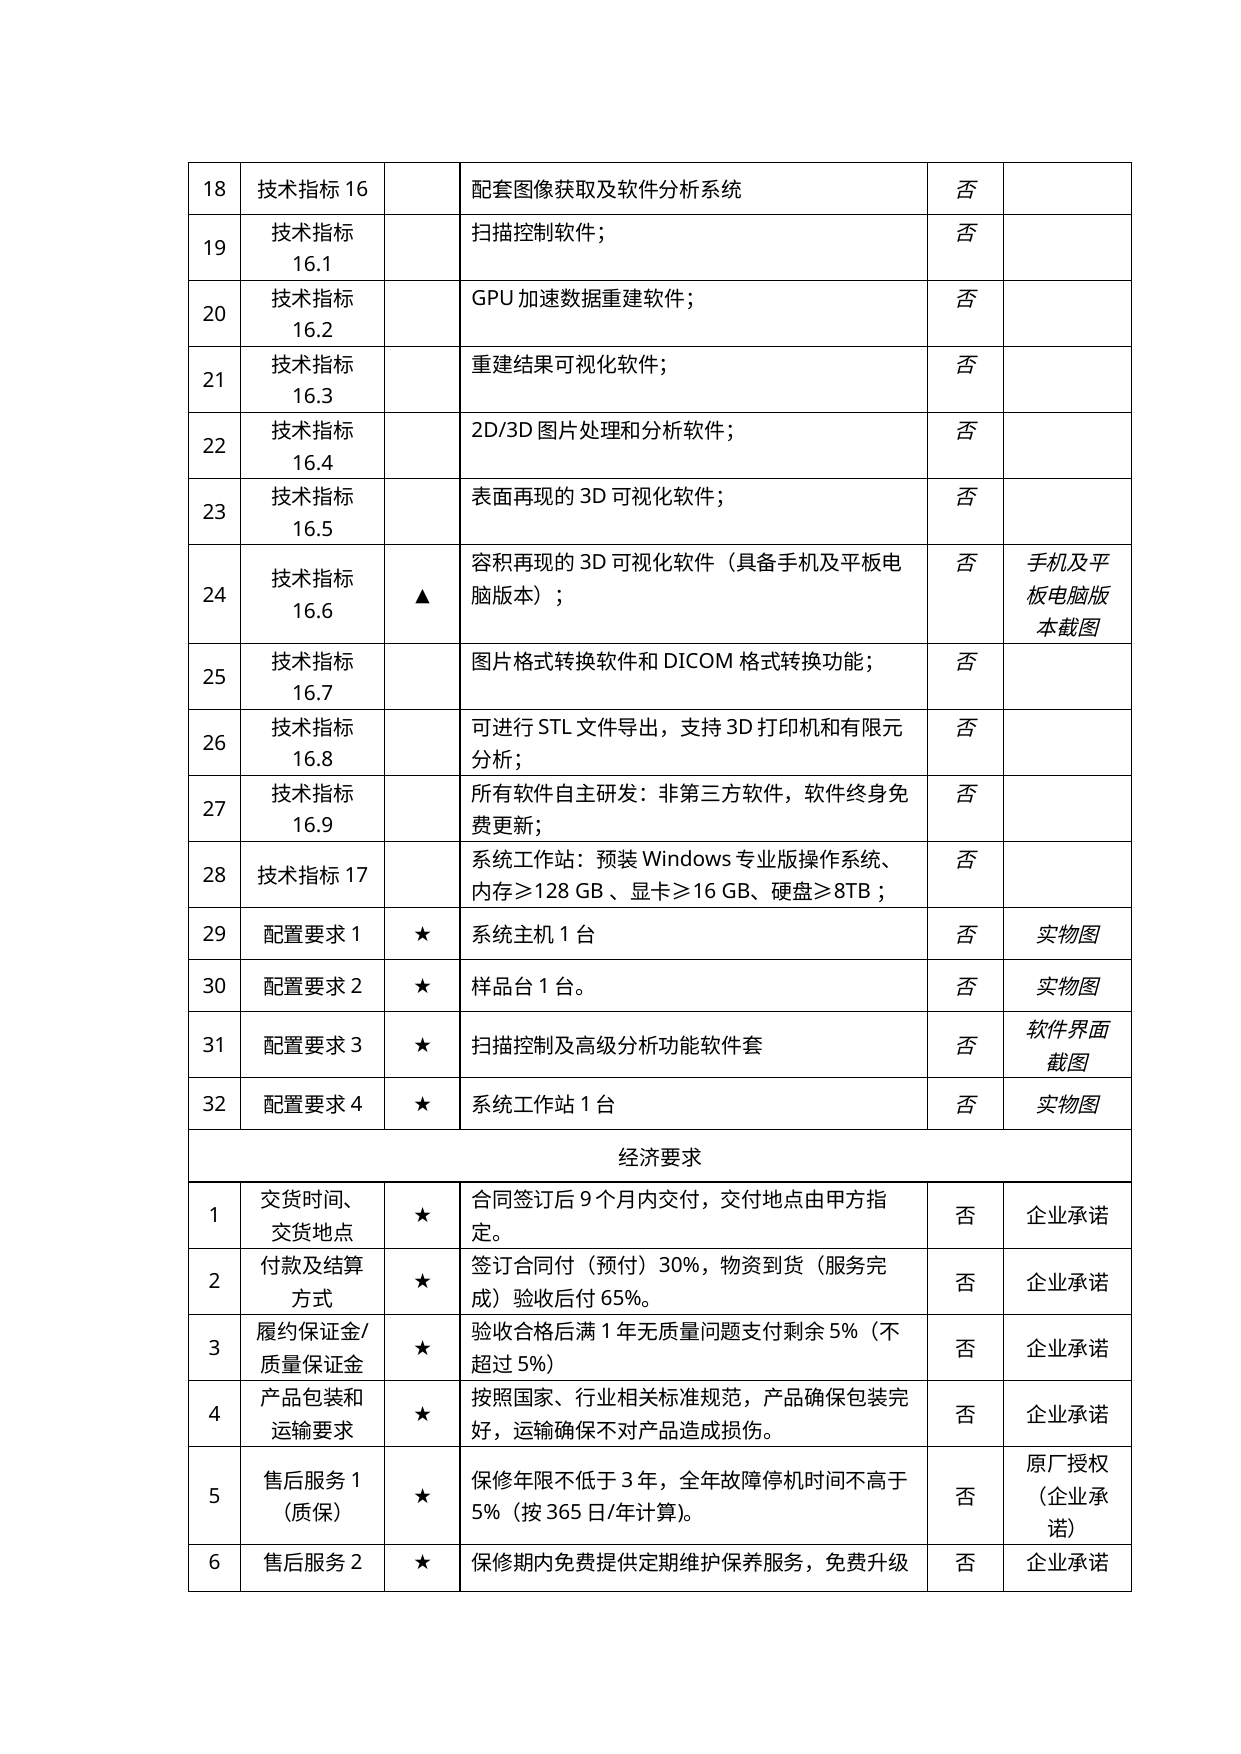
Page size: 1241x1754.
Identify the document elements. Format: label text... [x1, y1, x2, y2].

table_cell 否 [928, 842, 1003, 907]
table_cell 否 [928, 960, 1003, 1011]
table_cell [385, 776, 459, 841]
table_cell 技术指标16.6 [241, 545, 384, 643]
table_cell 否 [928, 710, 1003, 775]
table_cell ★ [385, 1183, 459, 1247]
table_cell 24 [189, 545, 240, 643]
table_cell GPU加速数据重建软件； [461, 281, 927, 346]
table_cell 保修年限不低于3年，全年故障停机时间不高于5%（按365日/年计算)。 [461, 1447, 927, 1544]
table_cell 23 [189, 479, 240, 544]
table_cell 否 [928, 1249, 1003, 1313]
table_cell 5 [189, 1447, 240, 1544]
table_cell 否 [928, 1381, 1003, 1446]
table_cell 样品台1台。 [461, 960, 927, 1011]
table_cell 付款及结算方式 [241, 1249, 384, 1313]
table_cell 否 [928, 1447, 1003, 1544]
table_cell 企业承诺 [1004, 1249, 1131, 1313]
table_cell 技术指标16.4 [241, 413, 384, 478]
table_cell ★ [385, 1545, 459, 1591]
table_cell [1004, 413, 1131, 478]
table_cell [385, 281, 459, 346]
table_cell 18 [189, 163, 240, 214]
table_cell 交货时间、交货地点 [241, 1183, 384, 1247]
table_cell 签订合同付（预付）30%，物资到货（服务完成）验收后付65%。 [461, 1249, 927, 1313]
table_cell 容积再现的3D可视化软件（具备手机及平板电脑版本）； [461, 545, 927, 643]
table_cell [1004, 163, 1131, 214]
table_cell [461, 1545, 927, 1591]
table_cell 21 [189, 347, 240, 412]
table_cell ★ [385, 1249, 459, 1313]
table_cell 系统主机1台 [461, 908, 927, 959]
table_cell 企业承诺 [1004, 1315, 1131, 1379]
table_cell 29 [189, 908, 240, 959]
table_cell [385, 413, 459, 478]
table_cell 技术指标16 [241, 163, 384, 214]
table_cell [385, 347, 459, 412]
table_cell 否 [928, 163, 1003, 214]
table_cell 22 [189, 413, 240, 478]
table_cell [385, 644, 459, 709]
table_cell ▲ [385, 545, 459, 643]
table_cell ★ [385, 960, 459, 1011]
table_cell 实物图 [1004, 960, 1131, 1011]
table_cell 技术指标16.8 [241, 710, 384, 775]
table_cell 技术指标16.3 [241, 347, 384, 412]
table_cell 手机及平板电脑版本截图 [1004, 545, 1131, 643]
table_cell 2 [189, 1249, 240, 1313]
table_cell 配置要求4 [241, 1078, 384, 1129]
table_cell 配置要求3 [241, 1012, 384, 1077]
table_cell 图片格式转换软件和DICOM 格式转换功能； [461, 644, 927, 709]
table_cell 25 [189, 644, 240, 709]
table_cell [385, 842, 459, 907]
table_cell [1004, 776, 1131, 841]
table_cell 售后服务2 （质保） [241, 1545, 384, 1591]
table_cell 技术指标16.7 [241, 644, 384, 709]
table_cell [1004, 842, 1131, 907]
table_cell 19 [189, 215, 240, 280]
table_cell 32 [189, 1078, 240, 1129]
table_cell [1004, 215, 1131, 280]
table_cell 否 [928, 776, 1003, 841]
table_cell [1004, 479, 1131, 544]
table_cell 合同签订后9个月内交付，交付地点由甲方指定。 [461, 1183, 927, 1247]
table_cell [385, 163, 459, 214]
table_cell [1004, 710, 1131, 775]
table_cell 否 [928, 908, 1003, 959]
table_cell 否 [928, 413, 1003, 478]
table_cell 否 [928, 1183, 1003, 1247]
table_cell 经济要求 [189, 1130, 1131, 1181]
table_cell ★ [385, 908, 459, 959]
table_cell 重建结果可视化软件； [461, 347, 927, 412]
table_cell 配置要求1 [241, 908, 384, 959]
table_cell 否 [928, 1315, 1003, 1379]
table_cell [1004, 644, 1131, 709]
table_cell 按照国家、行业相关标准规范，产品确保包装完好，运输确保不对产品造成损伤。 [461, 1381, 927, 1446]
table_cell 验收合格后满1年无质量问题支付剩余5%（不超过5%） [461, 1315, 927, 1379]
table_cell 系统工作站：预装Windows专业版操作系统、内存≥128 GB 、显卡≥16 GB、硬盘≥8TB ； [461, 842, 927, 907]
table_cell 否 [928, 1545, 1003, 1591]
table_cell 否 [928, 644, 1003, 709]
table_cell 可进行STL文件导出，支持3D打印机和有限元分析； [461, 710, 927, 775]
table_cell 技术指标17 [241, 842, 384, 907]
table_cell 否 [928, 347, 1003, 412]
table_cell [1004, 281, 1131, 346]
table_cell 表面再现的3D可视化软件； [461, 479, 927, 544]
table_cell [1004, 347, 1131, 412]
table_cell 所有软件自主研发：非第三方软件，软件终身免费更新； [461, 776, 927, 841]
table_cell 否 [928, 1078, 1003, 1129]
table_cell [385, 710, 459, 775]
table_cell 配置要求2 [241, 960, 384, 1011]
table_cell 否 [928, 479, 1003, 544]
table_cell 企业承诺 [1004, 1545, 1131, 1591]
table_cell [385, 215, 459, 280]
table_cell 履约保证金/质量保证金 [241, 1315, 384, 1379]
table_cell ★ [385, 1447, 459, 1544]
table_cell 3 [189, 1315, 240, 1379]
table_cell 26 [189, 710, 240, 775]
table_cell 扫描控制软件； [461, 215, 927, 280]
table_cell 4 [189, 1381, 240, 1446]
table_cell 售后服务1 （质保） [241, 1447, 384, 1544]
table_cell 企业承诺 [1004, 1183, 1131, 1247]
table_cell 30 [189, 960, 240, 1011]
table_cell 原厂授权（企业承诺） [1004, 1447, 1131, 1544]
table_cell 扫描控制及高级分析功能软件套 [461, 1012, 927, 1077]
table_cell 27 [189, 776, 240, 841]
table_cell 技术指标16.9 [241, 776, 384, 841]
table_cell 技术指标16.1 [241, 215, 384, 280]
table_cell 否 [928, 1012, 1003, 1077]
table_cell 企业承诺 [1004, 1381, 1131, 1446]
table_cell 否 [928, 215, 1003, 280]
table_cell 实物图 [1004, 908, 1131, 959]
table_cell 31 [189, 1012, 240, 1077]
table_cell 28 [189, 842, 240, 907]
table_cell 配套图像获取及软件分析系统 [461, 163, 927, 214]
table_cell 软件界面截图 [1004, 1012, 1131, 1077]
table_cell 技术指标16.5 [241, 479, 384, 544]
table_cell ★ [385, 1381, 459, 1446]
table_cell 6 [189, 1545, 240, 1591]
table_cell 系统工作站1台 [461, 1078, 927, 1129]
table_cell 实物图 [1004, 1078, 1131, 1129]
table_cell 2D/3D图片处理和分析软件； [461, 413, 927, 478]
table_cell ★ [385, 1315, 459, 1379]
table_cell ★ [385, 1078, 459, 1129]
table_cell 否 [928, 545, 1003, 643]
table_cell 技术指标16.2 [241, 281, 384, 346]
table_cell [385, 479, 459, 544]
table_cell 1 [189, 1183, 240, 1247]
table_cell 否 [928, 281, 1003, 346]
table_cell ★ [385, 1012, 459, 1077]
table_cell 产品包装和运输要求 [241, 1381, 384, 1446]
table_cell 20 [189, 281, 240, 346]
